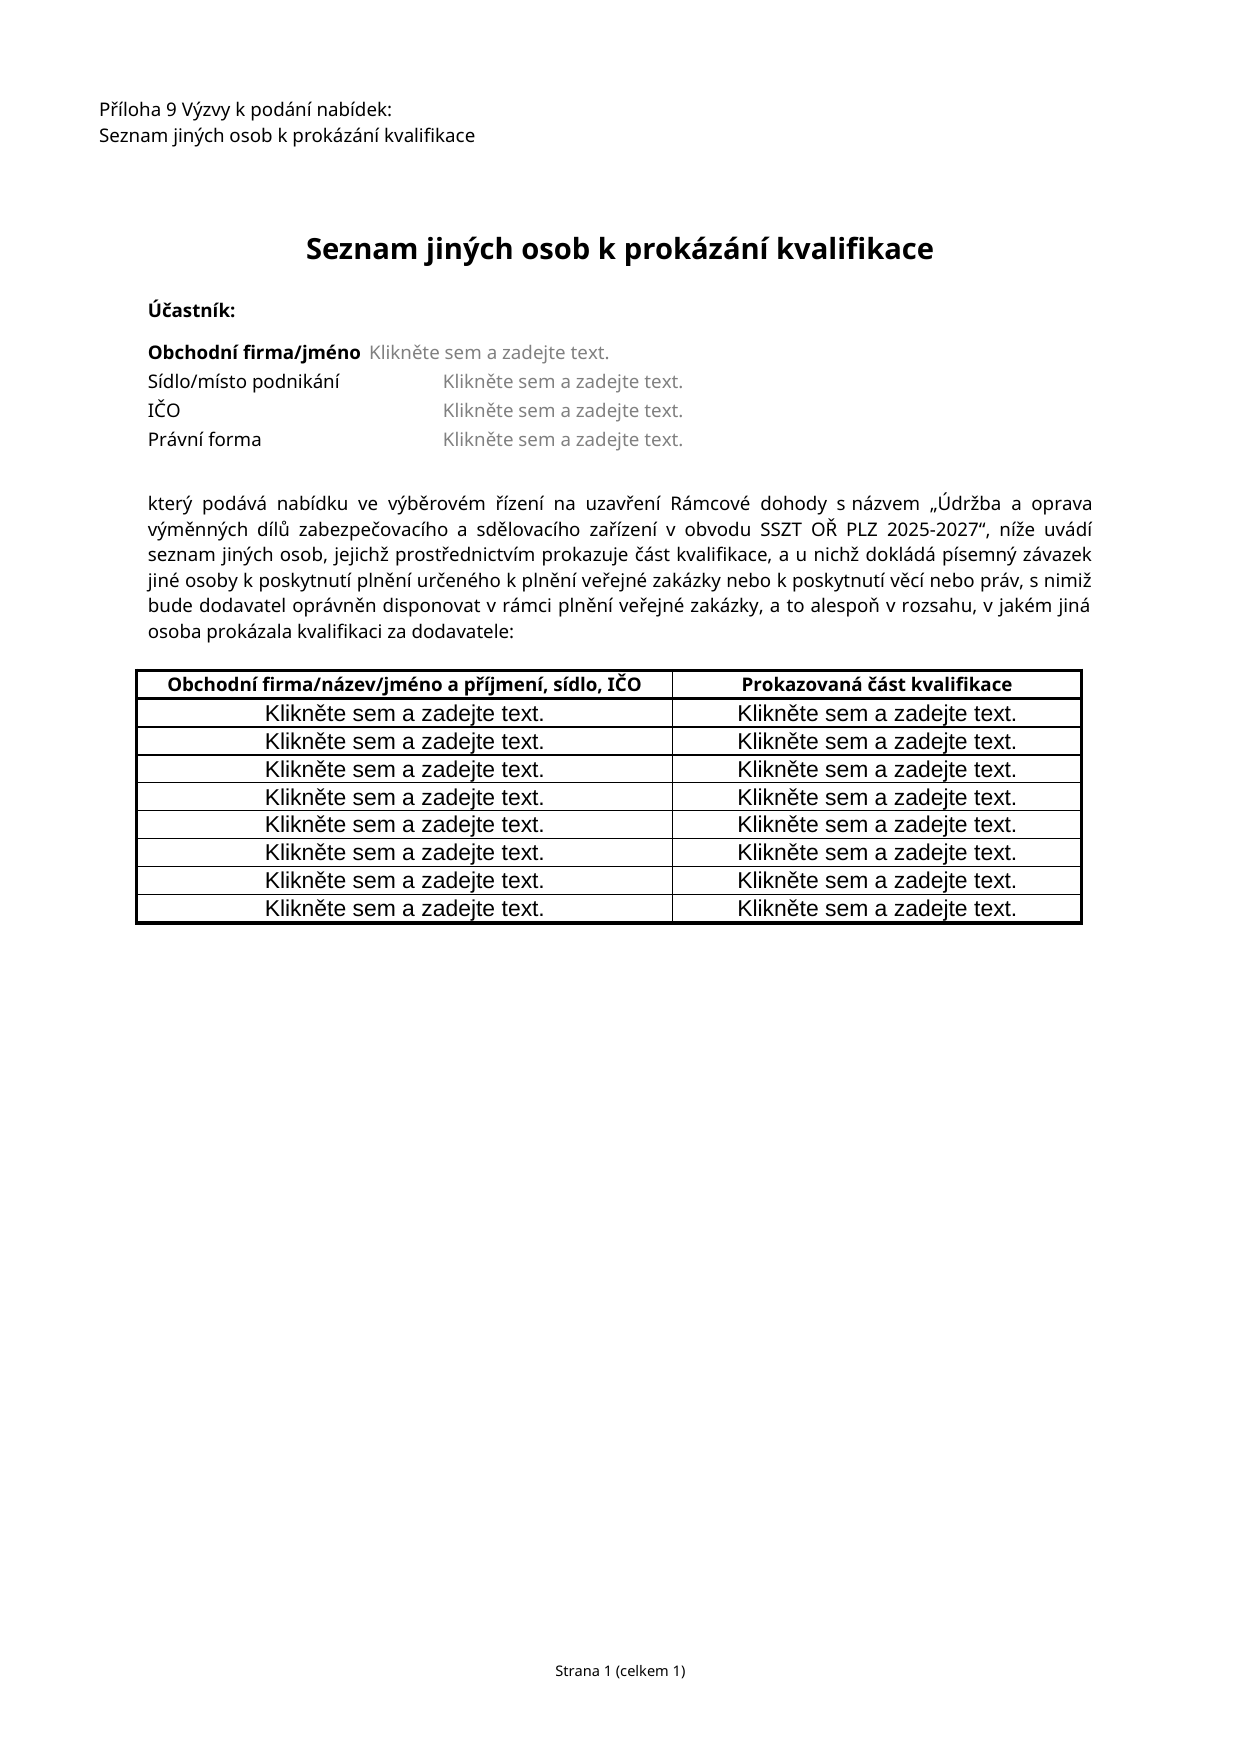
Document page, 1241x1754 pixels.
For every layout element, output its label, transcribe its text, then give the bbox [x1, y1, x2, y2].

text který podává nabídku ve výběrovém řízení na uzavření Rámcové dohody s názvem „Údržba a oprava výměnných dílů zabezpečovacího a sdělovacího zařízení v obvodu SSZT OŘ PLZ 2025-2027“, níže uvádí seznam jiných osob, jejichž prostřednictvím prokazuje část kvalifikace, a u nichž dokládá písemný závazek jiné osoby k poskytnutí plnění určeného k plnění veřejné zakázky nebo k poskytnutí věcí nebo práv, s nimiž bude dodavatel oprávněn disponovat v rámci plnění veřejné zakázky, a to alespoň v rozsahu, v jakém jiná osoba prokázala kvalifikaci za dodavatele: [148, 490, 1093, 643]
text Právní forma [148, 423, 1093, 452]
text Obchodní firma/jméno [148, 336, 1093, 365]
table_header Prokazovaná část kvalifikace [673, 672, 1080, 697]
text Sídlo/místo podnikání [148, 365, 1093, 394]
title Seznam jiných osob k prokázání kvalifikace [148, 228, 1093, 268]
table_header Obchodní firma/název/jméno a příjmení, sídlo, IČO [138, 672, 672, 697]
text Účastník: [148, 293, 1093, 324]
text IČO [148, 394, 1093, 423]
